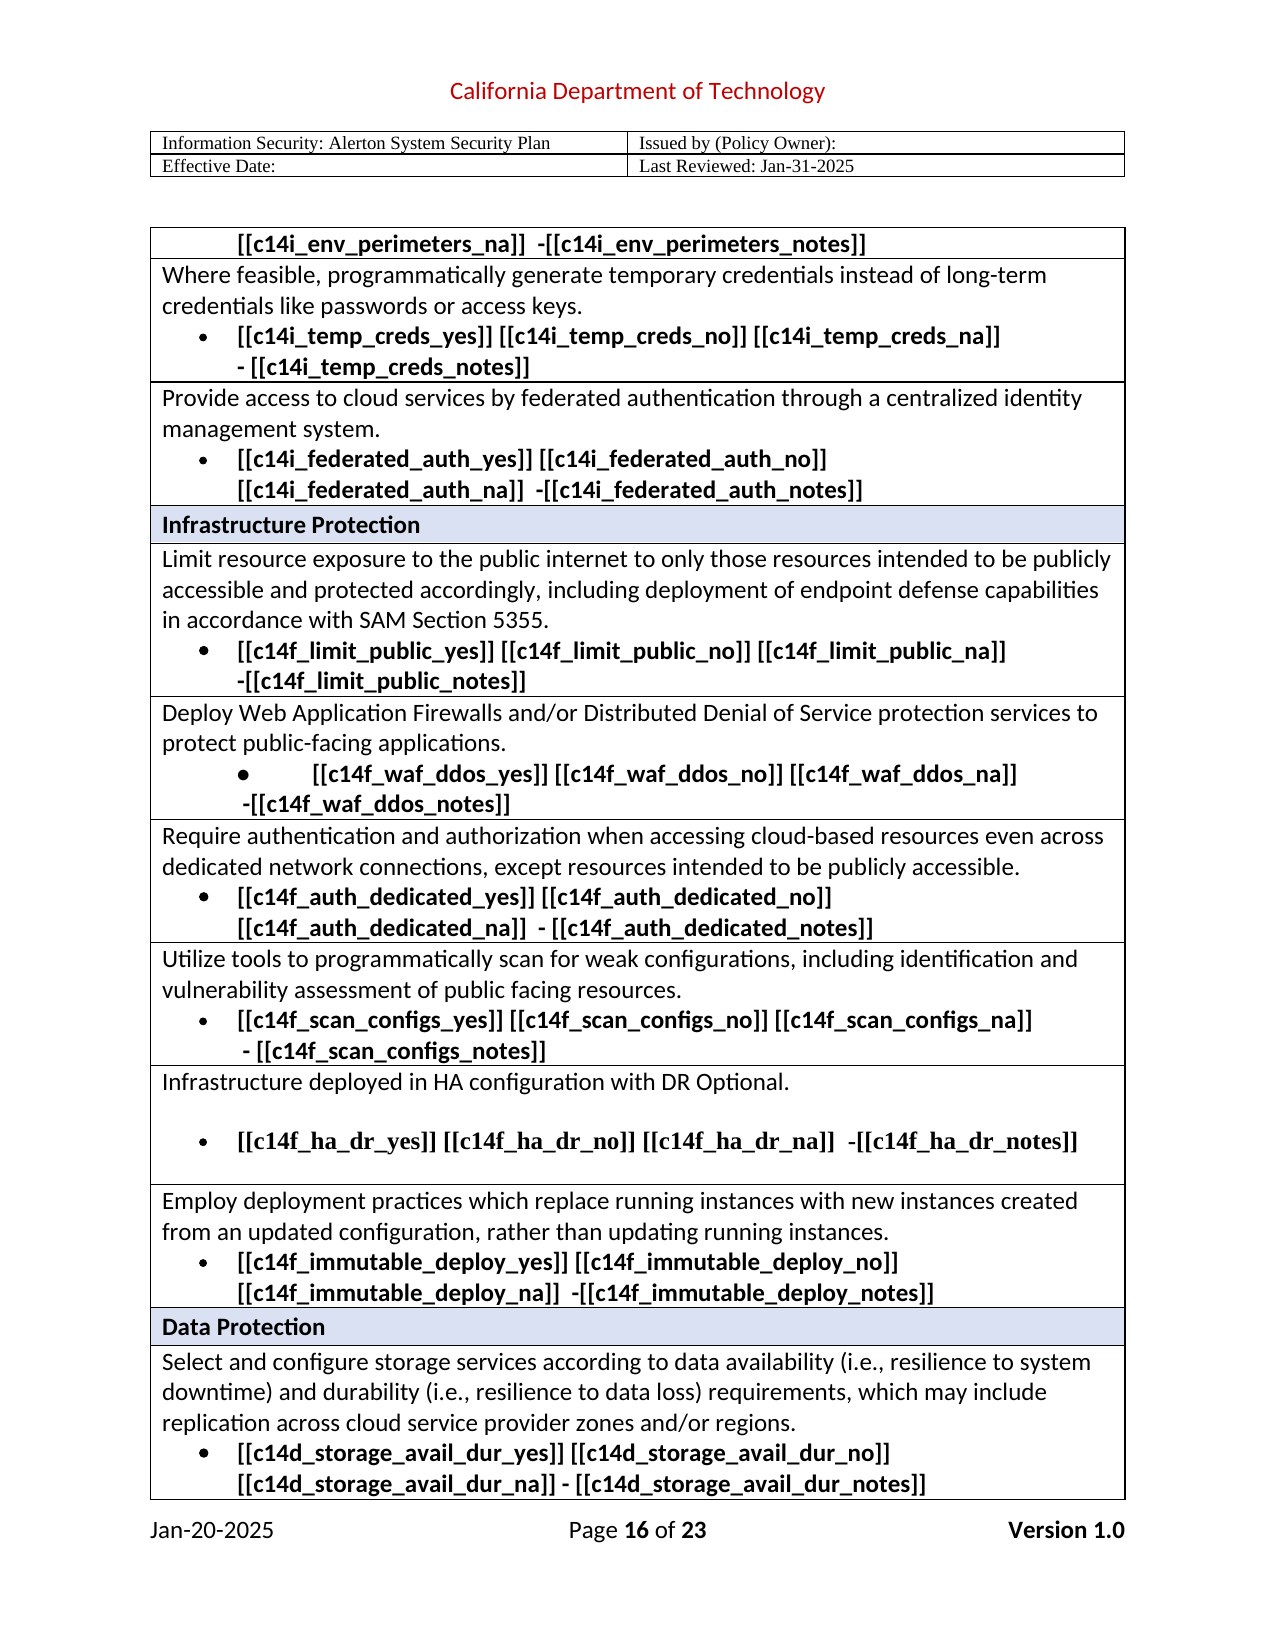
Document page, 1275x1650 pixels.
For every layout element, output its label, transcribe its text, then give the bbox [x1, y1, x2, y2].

table_cell Infrastructure Protection [151, 506, 1124, 542]
table_cell Provide access to cloud services by federated authentication through a centralized identity management system. [[c14i_federated_auth_yes]] [[c14i_federated_auth_no]] [[c14i_federated_auth_na]] -[[c14i_federated_auth_notes]] [151, 383, 1124, 504]
table_cell Require authentication and authorization when accessing cloud-based resources even across dedicated network connections, except resources intended to be publicly accessible. [[c14f_auth_dedicated_yes]] [[c14f_auth_dedicated_no]] [[c14f_auth_dedicated_na]] - [[c14f_auth_dedicated_notes]] [151, 820, 1124, 942]
table_cell Where feasible, programmatically generate temporary credentials instead of long-term credentials like passwords or access keys. [[c14i_temp_creds_yes]] [[c14i_temp_creds_no]] [[c14i_temp_creds_na]] - [[c14i_temp_creds_notes]] [151, 259, 1124, 381]
table_cell Infrastructure deployed in HA configuration with DR Optional. [[c14f_ha_dr_yes]] [[c14f_ha_dr_no]] [[c14f_ha_dr_na]] -[[c14f_ha_dr_notes]] [151, 1066, 1124, 1184]
table_cell Limit resource exposure to the public internet to only those resources intended to be publicly accessible and protected accordingly, including deployment of endpoint defense capabilities in accordance with SAM Section 5355. [[c14f_limit_public_yes]] [[c14f_limit_public_no]] [[c14f_limit_public_na]] -[[c14f_limit_public_notes]] [151, 544, 1124, 696]
table_cell Select and configure storage services according to data availability (i.e., resilience to system downtime) and durability (i.e., resilience to data loss) requirements, which may include replication across cloud service provider zones and/or regions. [[c14d_storage_avail_dur_yes]] [[c14d_storage_avail_dur_no]] [[c14d_storage_avail_dur_na]] - [[c14d_storage_avail_dur_notes]] [151, 1346, 1124, 1499]
table_cell Utilize tools to programmatically scan for weak configurations, including identification and vulnerability assessment of public facing resources. [[c14f_scan_configs_yes]] [[c14f_scan_configs_no]] [[c14f_scan_configs_na]] - [[c14f_scan_configs_notes]] [151, 943, 1124, 1065]
table_cell Employ deployment practices which replace running instances with new instances created from an updated configuration, rather than updating running instances. [[c14f_immutable_deploy_yes]] [[c14f_immutable_deploy_no]] [[c14f_immutable_deploy_na]] -[[c14f_immutable_deploy_notes]] [151, 1185, 1124, 1307]
table_cell Data Protection [151, 1308, 1124, 1345]
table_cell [151, 228, 1124, 258]
table_cell Deploy Web Application Firewalls and/or Distributed Denial of Service protection services to protect public-facing applications. • [[c14f_waf_ddos_yes]] [[c14f_waf_ddos_no]] [[c14f_waf_ddos_na]] -[[c14f_waf_ddos_notes]] [151, 697, 1124, 819]
